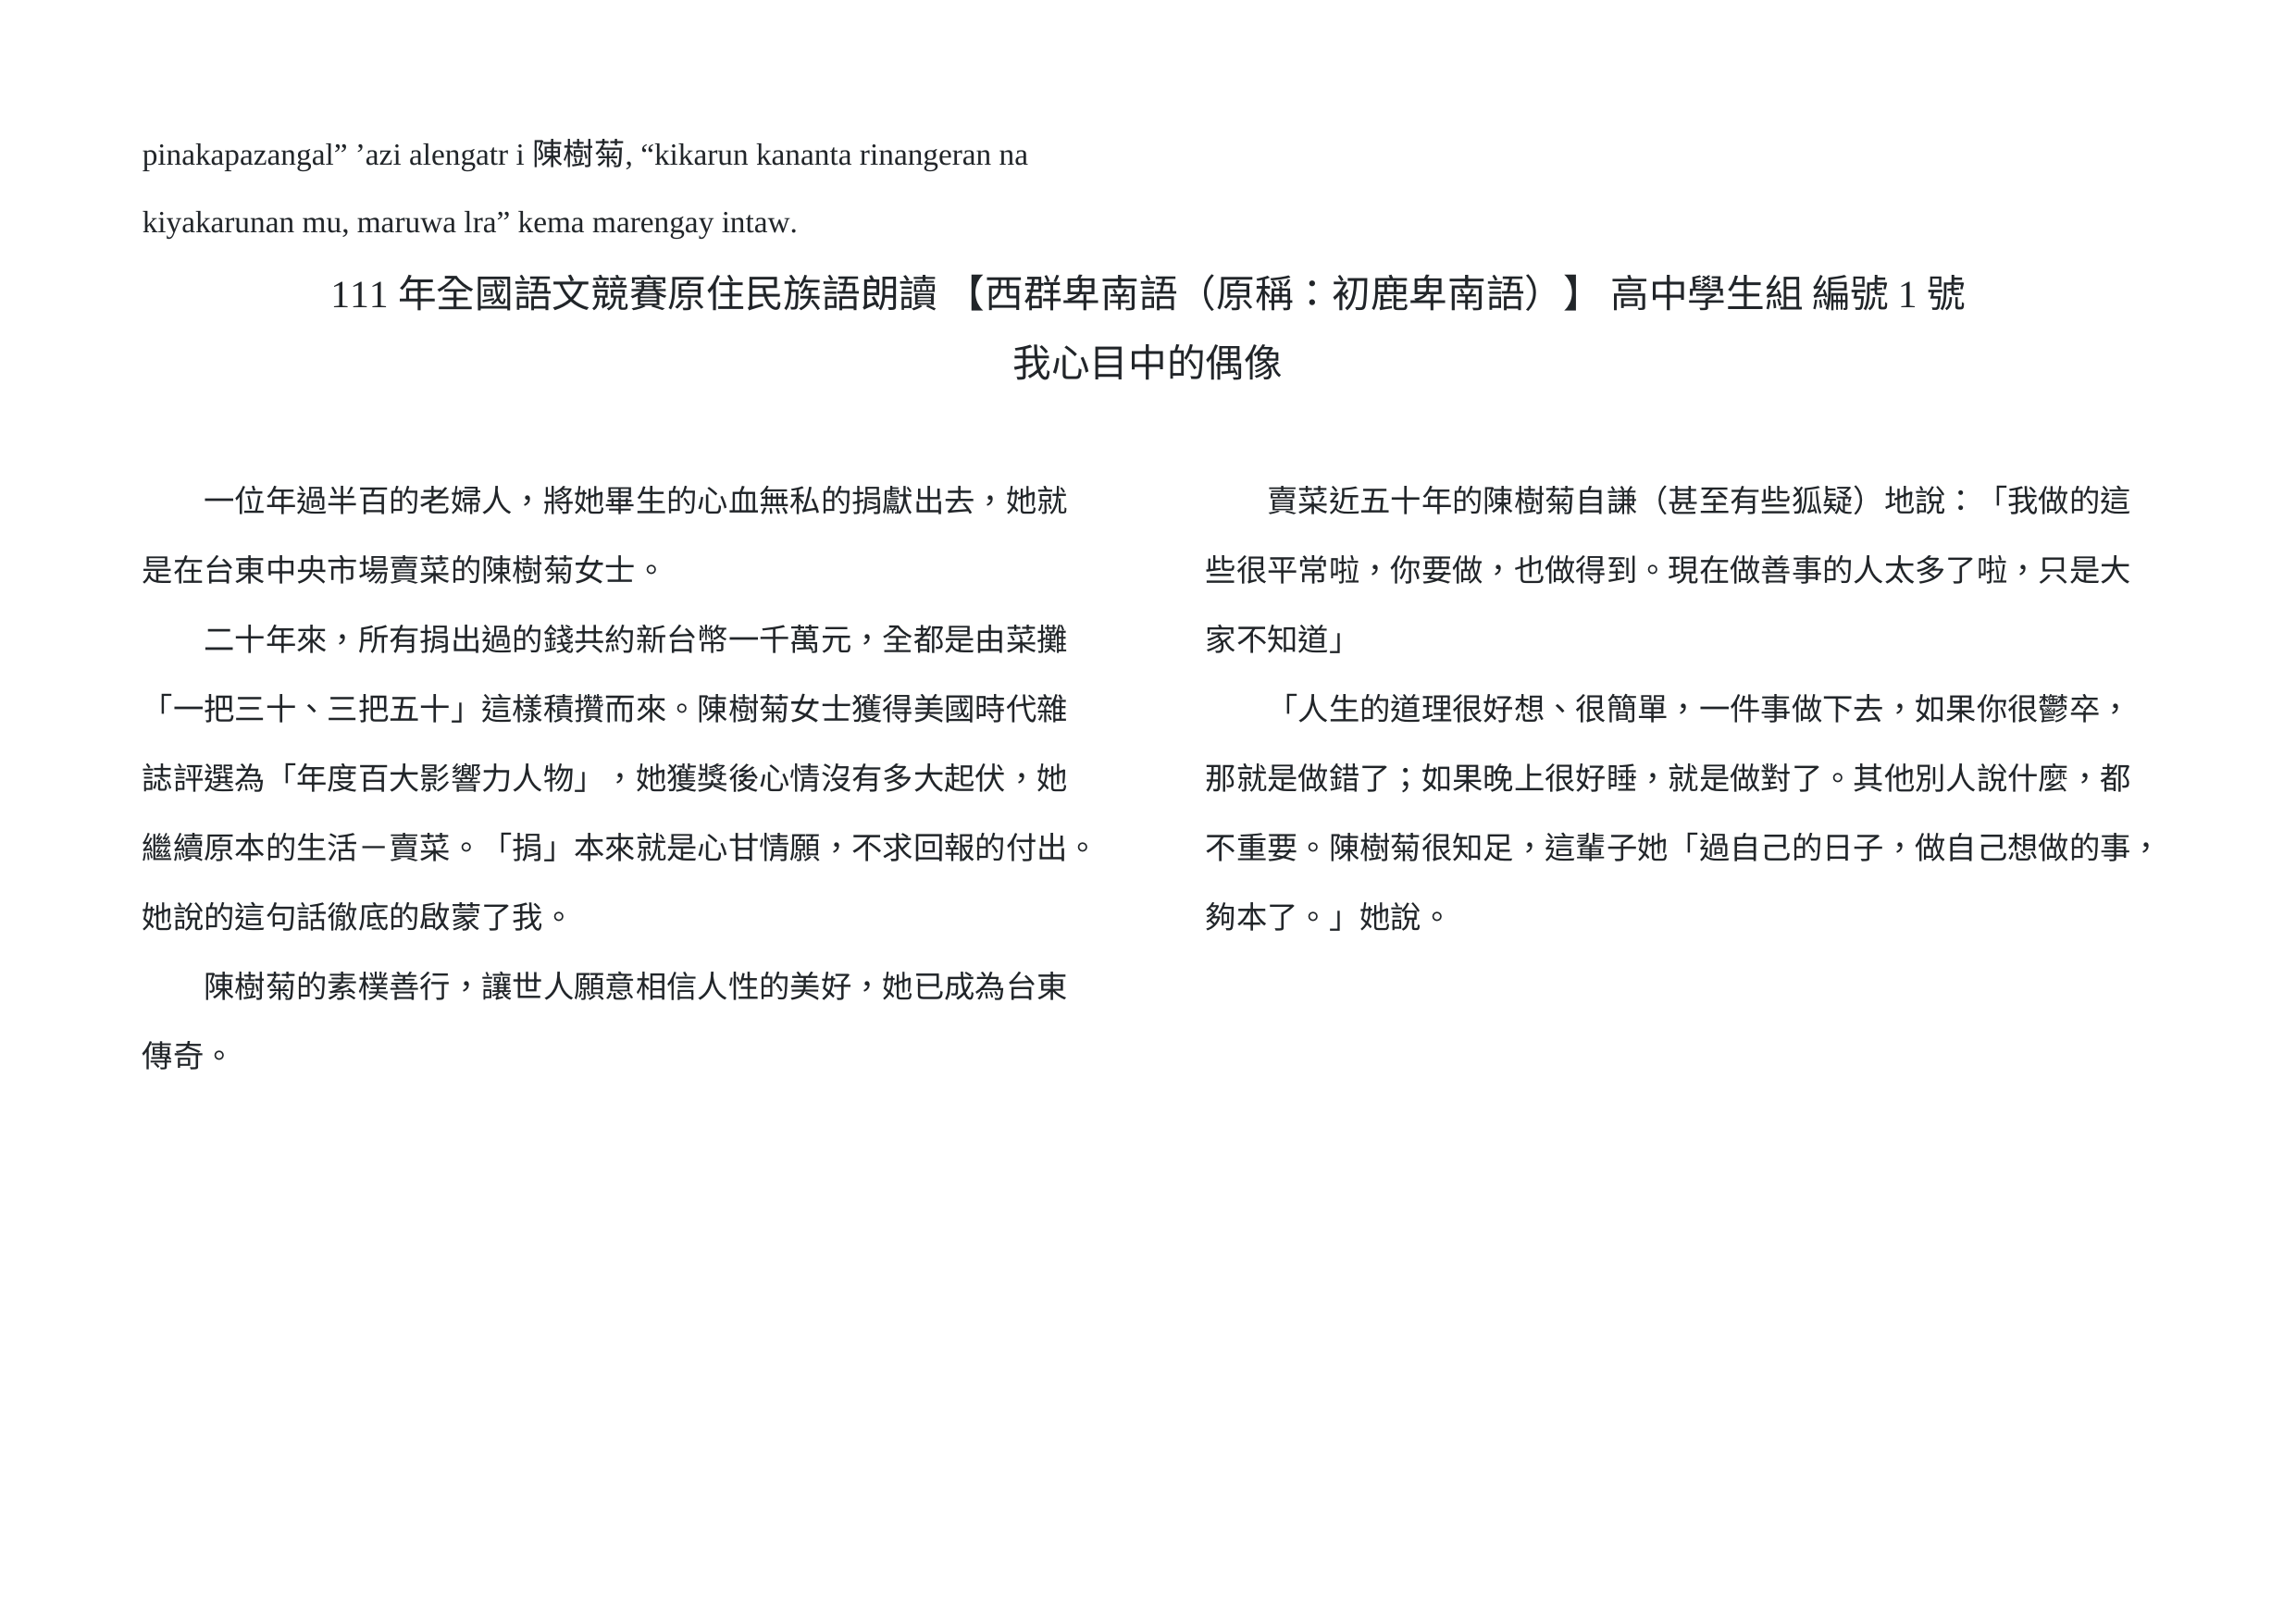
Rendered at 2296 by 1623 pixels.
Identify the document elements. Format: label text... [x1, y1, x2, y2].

text 二十年來，所有捐出過的錢共約新台幣一千萬元，全都是由菜攤「一把三十、三把五十」這樣積攢而來。陳樹菊女士獲得美國時代雜誌評選為「年度百大影響力人物」，她獲獎後心情沒有多大起伏，她繼續原本的生活－賣菜。「捐」本來就是心甘情願，不求回報的付出。她說的這句話徹底的啟蒙了我。 [142, 603, 1090, 950]
text 111 年全國語文競賽原住民族語朗讀 【西群卑南語（原稱：初鹿卑南語）】 高中學生組 編號 1 號 [142, 256, 2153, 326]
text 「人生的道理很好想、很簡單，一件事做下去，如果你很鬱卒，那就是做錯了；如果晚上很好睡，就是做對了。其他別人說什麼，都不重要。陳樹菊很知足，這輩子她「過自己的日子，做自己想做的事，夠本了。」她說。 [1206, 673, 2153, 950]
text 賣菜近五十年的陳樹菊自謙（甚至有些狐疑）地說：「我做的這些很平常啦，你要做，也做得到。現在做善事的人太多了啦，只是大家不知道」 [1206, 465, 2153, 673]
text 一位年過半百的老婦人，將她畢生的心血無私的捐獻出去，她就是在台東中央市場賣菜的陳樹菊女士。 [142, 465, 1090, 603]
text 陳樹菊的素樸善行，讓世人願意相信人性的美好，她已成為台東傳奇。 [142, 950, 1090, 1089]
text 我心目中的偶像 [142, 326, 2153, 395]
